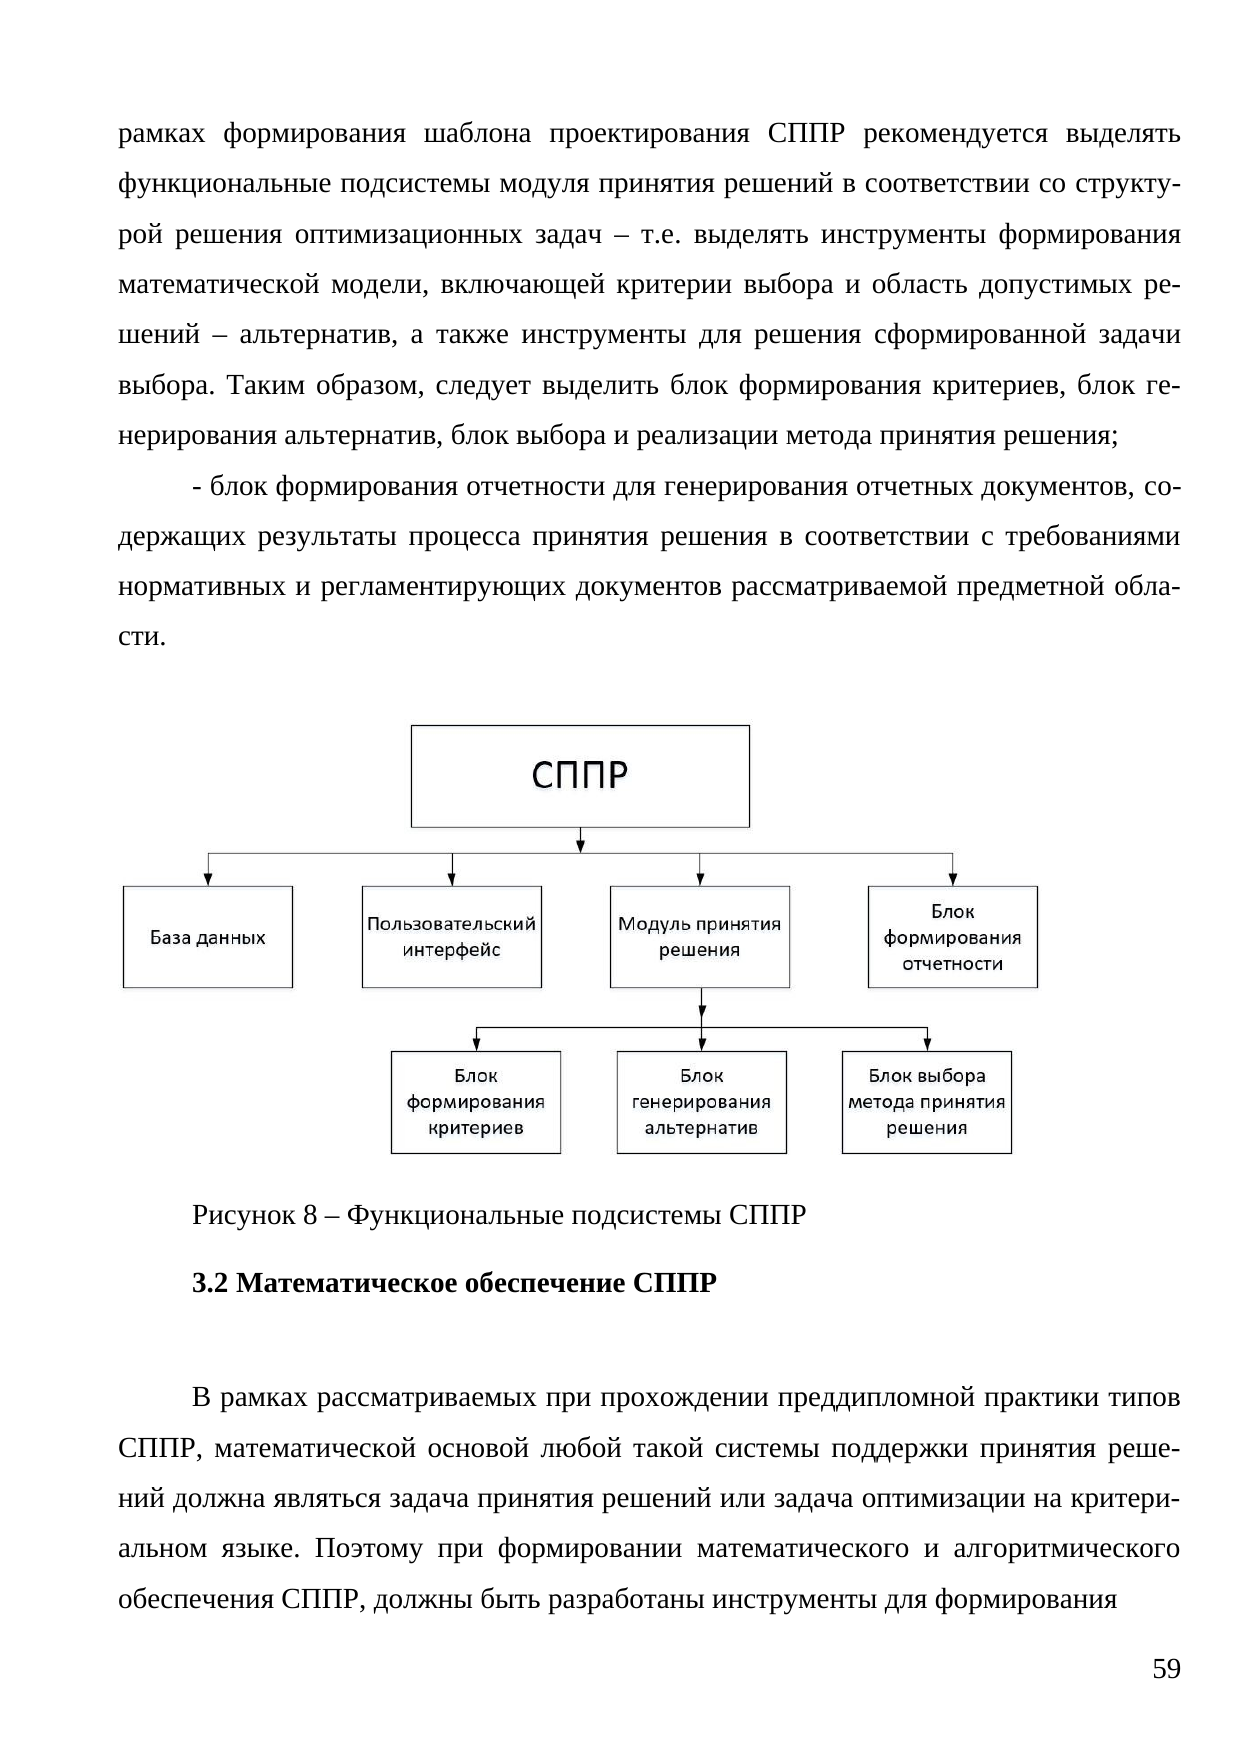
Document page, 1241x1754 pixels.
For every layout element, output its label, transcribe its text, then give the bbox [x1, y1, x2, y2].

subtitle Математическое обеспечение СППР [192, 1265, 1207, 1298]
text Рисунок 8 – Функциональные подсистемы СППР [192, 1197, 1207, 1231]
list блок формирования отчетности для генерирования отчетных документов, со- держащих результаты процесса принятия решения в соответствии с требованиями нормативных и регламентирующих документов рассматриваемой предметной обла- сти. [118, 468, 1182, 652]
picture [118, 719, 1043, 1155]
text В рамках рассматриваемых при прохождении преддипломной практики типов СППР, математической основой любой такой системы поддержки принятия реше- ний должна являться задача принятия решений или задача оптимизации на критери- альном языке. Поэтому при формировании математического и алгоритмического обеспечения СППР, должны быть разработаны инструменты для формирования [118, 1379, 1182, 1614]
text рамках формирования шаблона проектирования СППР рекомендуется выделять функциональные подсистемы модуля принятия решений в соответствии со структу- рой решения оптимизационных задач – т.е. выделять инструменты формирования математической модели, включающей критерии выбора и область допустимых ре- шений – альтернатив, а также инструменты для решения сформированной задачи выбора. Таким образом, следует выделить блок формирования критериев, блок ге- нерирования альтернатив, блок выбора и реализации метода принятия решения; [118, 115, 1182, 451]
